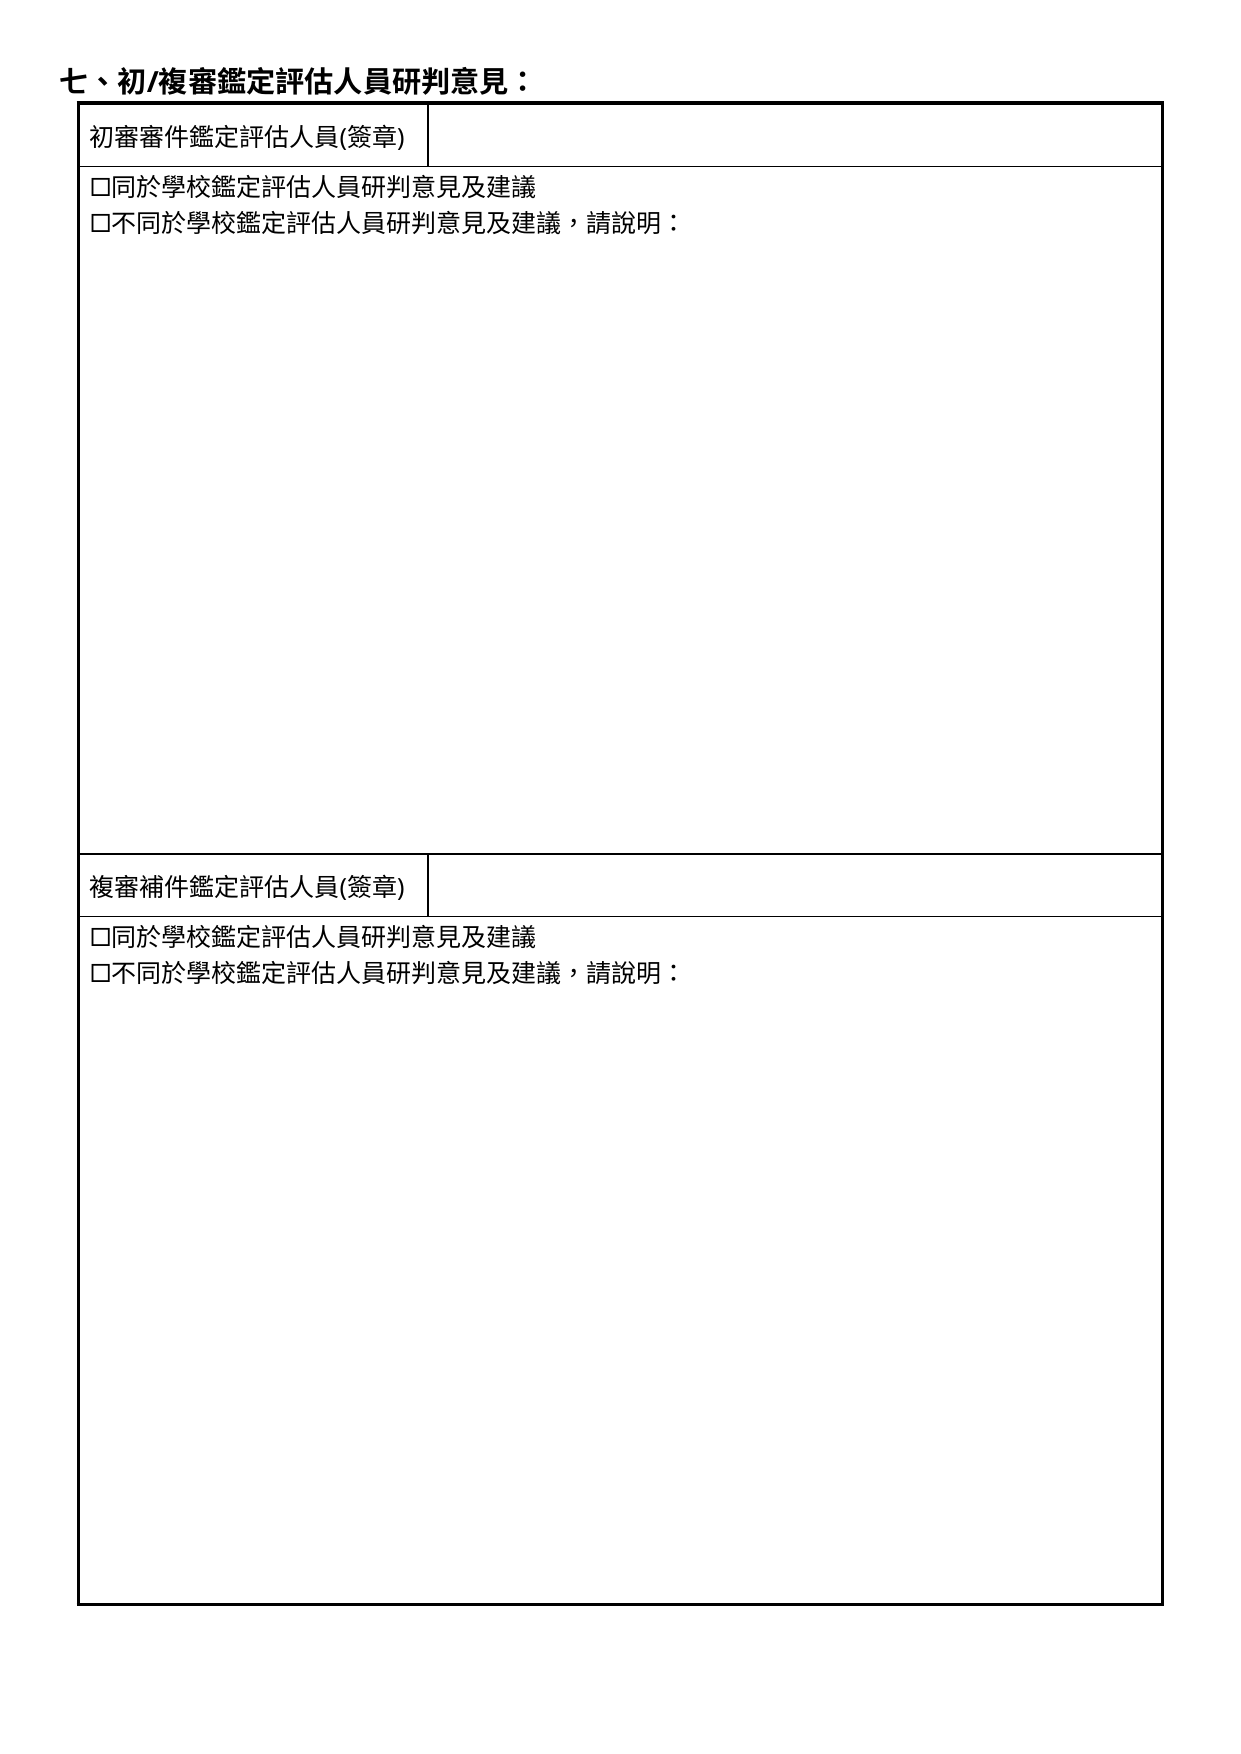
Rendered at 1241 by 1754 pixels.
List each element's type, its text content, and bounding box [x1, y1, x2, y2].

table_cell 同於學校鑑定評估人員研判意見及建議 不同於學校鑑定評估人員研判意見及建議，請說明： [80, 917, 1161, 1603]
table_header [429, 105, 1161, 166]
table_cell [429, 855, 1161, 916]
text 七、初/複審鑑定評估人員研判意見： [59, 59, 1181, 101]
table_cell 同於學校鑑定評估人員研判意見及建議 不同於學校鑑定評估人員研判意見及建議，請說明： [80, 167, 1161, 853]
table_cell 複審補件鑑定評估人員(簽章) [80, 855, 427, 916]
table_header 初審審件鑑定評估人員(簽章) [80, 105, 427, 166]
